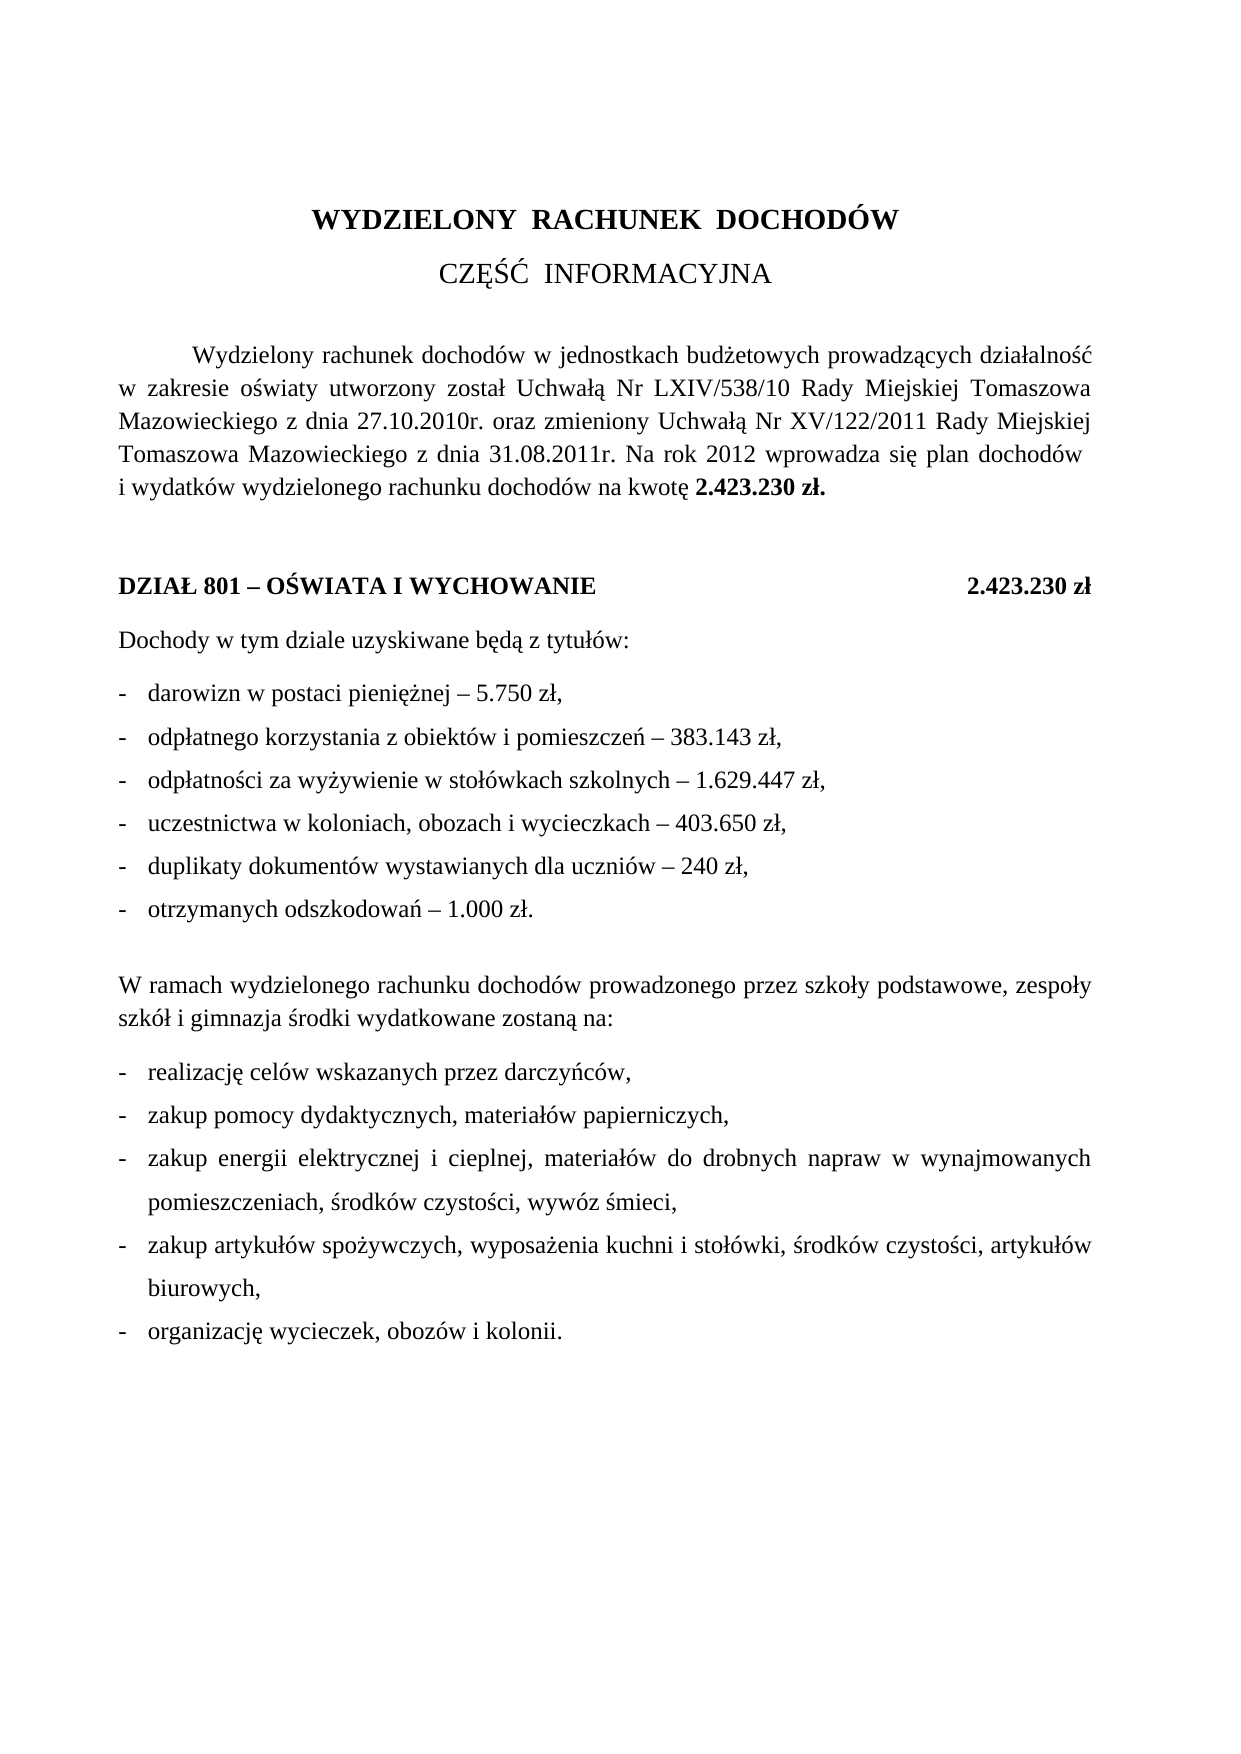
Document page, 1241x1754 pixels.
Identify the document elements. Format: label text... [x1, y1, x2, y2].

text - zakup energii elektrycznej i cieplnej, materiałów do drobnych napraw w wynajmowanych pomieszczeniach, środków czystości, wywóz śmieci, [118, 1143, 1093, 1215]
text Wydzielony rachunek dochodów w jednostkach budżetowych prowadzących działalność w zakresie oświaty utworzony został Uchwałą Nr LXIV/538/10 Rady Miejskiej Tomaszowa Mazowieckiego z dnia 27.10.2010r. oraz zmieniony Uchwałą Nr XV/122/2011 Rady Miejskiej Tomaszowa Mazowieckiego z dnia 31.08.2011r. Na rok 2012 wprowadza się plan dochodów i wydatków wydzielonego rachunku dochodów na kwotę 2.423.230 zł. [118, 340, 1093, 501]
text - zakup artykułów spożywczych, wyposażenia kuchni i stołówki, środków czystości, artykułów biurowych, [118, 1230, 1093, 1302]
text - organizację wycieczek, obozów i kolonii. [118, 1316, 1093, 1345]
text - odpłatnego korzystania z obiektów i pomieszczeń – 383.143 zł, [118, 722, 1093, 750]
text CZĘŚĆ INFORMACYJNA [118, 256, 1093, 290]
text - zakup pomocy dydaktycznych, materiałów papierniczych, [118, 1100, 1093, 1129]
text WYDZIELONY RACHUNEK DOCHODÓW [118, 202, 1093, 236]
text - darowizn w postaci pieniężnej – 5.750 zł, [118, 678, 1093, 707]
text W ramach wydzielonego rachunku dochodów prowadzonego przez szkoły podstawowe, zespoły szkół i gimnazja środki wydatkowane zostaną na: [118, 970, 1093, 1032]
text - uczestnictwa w koloniach, obozach i wycieczkach – 403.650 zł, [118, 808, 1093, 837]
text - otrzymanych odszkodowań – 1.000 zł. [118, 894, 1093, 923]
text DZIAŁ 801 – OŚWIATA I WYCHOWANIE 2.423.230 zł [118, 571, 1093, 600]
text Dochody w tym dziale uzyskiwane będą z tytułów: [118, 625, 1093, 653]
text - realizację celów wskazanych przez darczyńców, [118, 1057, 1093, 1086]
text - duplikaty dokumentów wystawianych dla uczniów – 240 zł, [118, 851, 1093, 880]
text - odpłatności za wyżywienie w stołówkach szkolnych – 1.629.447 zł, [118, 765, 1093, 793]
